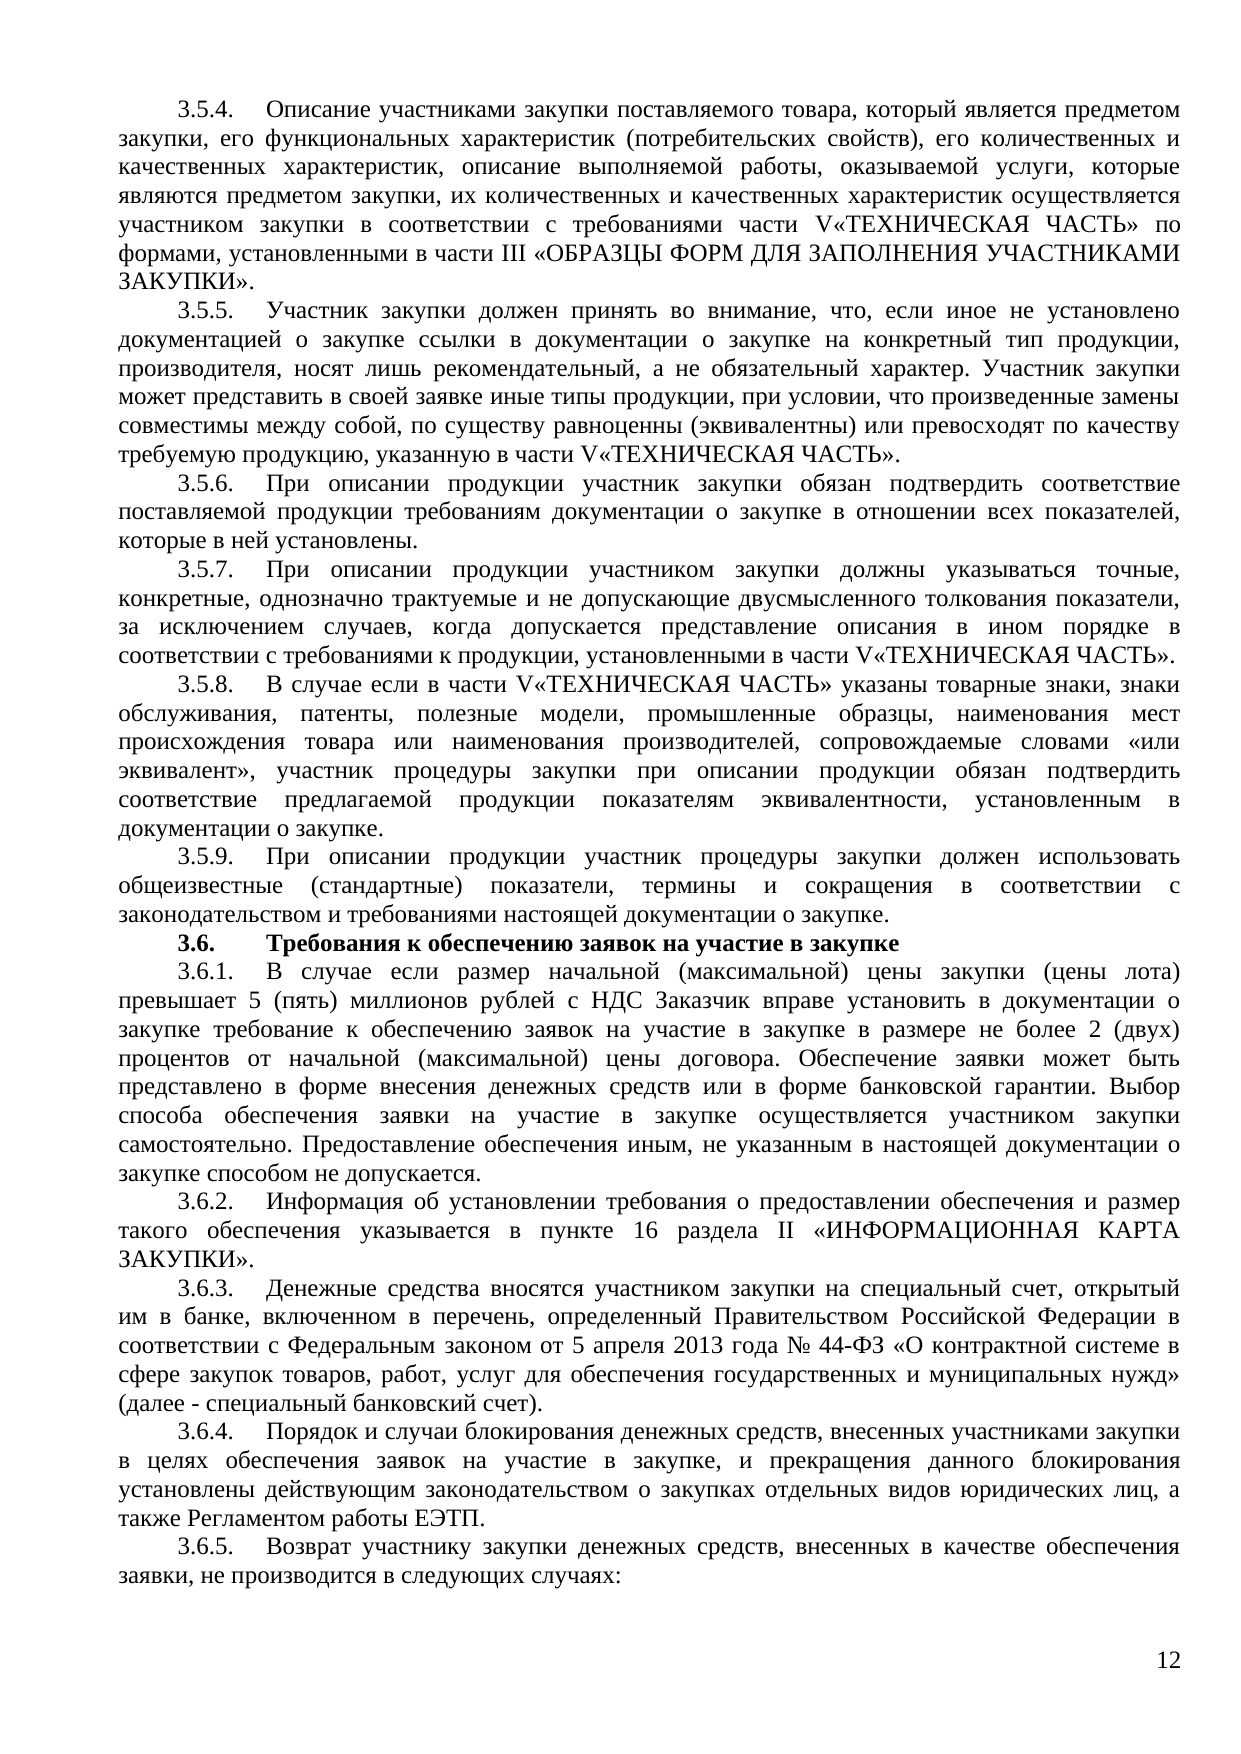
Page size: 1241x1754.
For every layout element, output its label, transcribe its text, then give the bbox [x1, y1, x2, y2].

subtitle В случае если размер начальной (максимальной) цены закупки (цены лота) превышает 5 (пять) миллионов рублей с НДС Заказчик вправе установить в документации о закупке требование к обеспечению заявок на участие в закупке в размере не более 2 (двух) процентов от начальной (максимальной) цены договора. Обеспечение заявки может быть представлено в форме внесения денежных средств или в форме банковской гарантии. Выбор способа обеспечения заявки на участие в закупке осуществляется участником закупки самостоятельно. Предоставление обеспечения иным, не указанным в настоящей документации о закупке способом не допускается. [118, 956, 1181, 1186]
subtitle Описание участниками закупки поставляемого товара, который является предметом закупки, его функциональных характеристик (потребительских свойств), его количественных и качественных характеристик, описание выполняемой работы, оказываемой услуги, которые являются предметом закупки, их количественных и качественных характеристик осуществляется участником закупки в соответствии с требованиями части V«ТЕХНИЧЕСКАЯ ЧАСТЬ» по формами, установленными в части III «ОБРАЗЦЫ ФОРМ ДЛЯ ЗАПОЛНЕНИЯ УЧАСТНИКАМИ ЗАКУПКИ». [118, 94, 1181, 295]
subtitle Участник закупки должен принять во внимание, что, если иное не установлено документацией о закупке ссылки в документации о закупке на конкретный тип продукции, производителя, носят лишь рекомендательный, а не обязательный характер. Участник закупки может представить в своей заявке иные типы продукции, при условии, что произведенные замены совместимы между собой, по существу равноценны (эквивалентны) или превосходят по качеству требуемую продукцию, указанную в части V«ТЕХНИЧЕСКАЯ ЧАСТЬ». [118, 295, 1181, 468]
subtitle Требования к обеспечению заявок на участие в закупке [118, 928, 1181, 956]
subtitle В случае если в части V«ТЕХНИЧЕСКАЯ ЧАСТЬ» указаны товарные знаки, знаки обслуживания, патенты, полезные модели, промышленные образцы, наименования мест происхождения товара или наименования производителей, сопровождаемые словами «или эквивалент», участник процедуры закупки при описании продукции обязан подтвердить соответствие предлагаемой продукции показателям эквивалентности, установленным в документации о закупке. [118, 669, 1181, 841]
subtitle Возврат участнику закупки денежных средств, внесенных в качестве обеспечения заявки, не производится в следующих случаях: [118, 1531, 1181, 1589]
subtitle Порядок и случаи блокирования денежных средств, внесенных участниками закупки в целях обеспечения заявок на участие в закупке, и прекращения данного блокирования установлены действующим законодательством о закупках отдельных видов юридических лиц, а также Регламентом работы ЕЭТП. [118, 1416, 1181, 1531]
subtitle При описании продукции участником закупки должны указываться точные, конкретные, однозначно трактуемые и не допускающие двусмысленного толкования показатели, за исключением случаев, когда допускается представление описания в ином порядке в соответствии с требованиями к продукции, установленными в части V«ТЕХНИЧЕСКАЯ ЧАСТЬ». [118, 554, 1181, 669]
subtitle При описании продукции участник процедуры закупки должен использовать общеизвестные (стандартные) показатели, термины и сокращения в соответствии с законодательством и требованиями настоящей документации о закупке. [118, 841, 1181, 928]
subtitle При описании продукции участник закупки обязан подтвердить соответствие поставляемой продукции требованиям документации о закупке в отношении всех показателей, которые в ней установлены. [118, 468, 1181, 554]
subtitle Денежные средства вносятся участником закупки на специальный счет, открытый им в банке, включенном в перечень, определенный Правительством Российской Федерации в соответствии с Федеральным законом от 5 апреля 2013 года № 44-ФЗ «О контрактной системе в сфере закупок товаров, работ, услуг для обеспечения государственных и муниципальных нужд» (далее - специальный банковский счет). [118, 1273, 1181, 1416]
subtitle Информация об установлении требования о предоставлении обеспечения и размер такого обеспечения указывается в пункте 16 раздела II «ИНФОРМАЦИОННАЯ КАРТА ЗАКУПКИ». [118, 1186, 1181, 1273]
